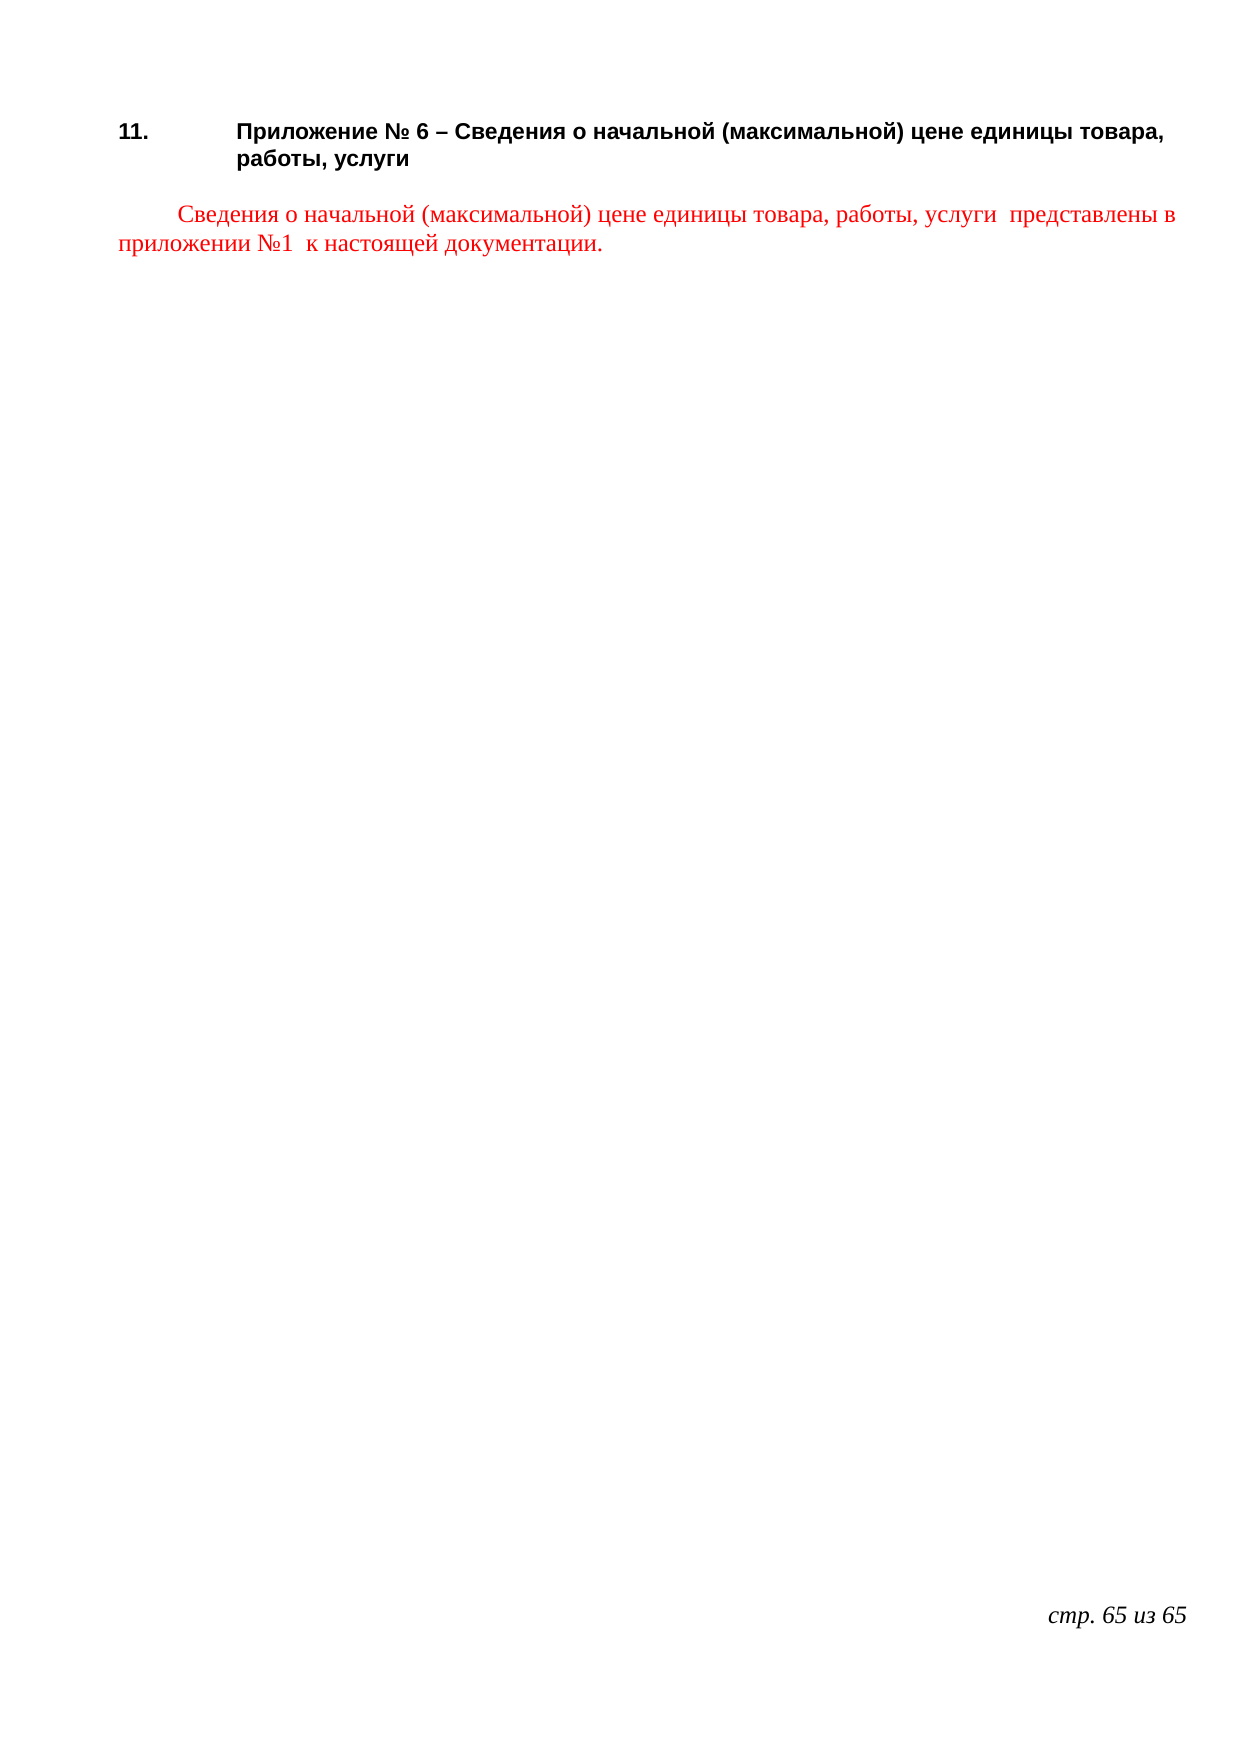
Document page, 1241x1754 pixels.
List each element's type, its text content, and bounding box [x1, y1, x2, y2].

subtitle Приложение № 6 – Сведения о начальной (максимальной) цене единицы товара, работы, услуги [118, 118, 1181, 171]
text Сведения о начальной (максимальной) цене единицы товара, работы, услуги представлены в приложении №1 к настоящей документации. [118, 199, 1181, 257]
